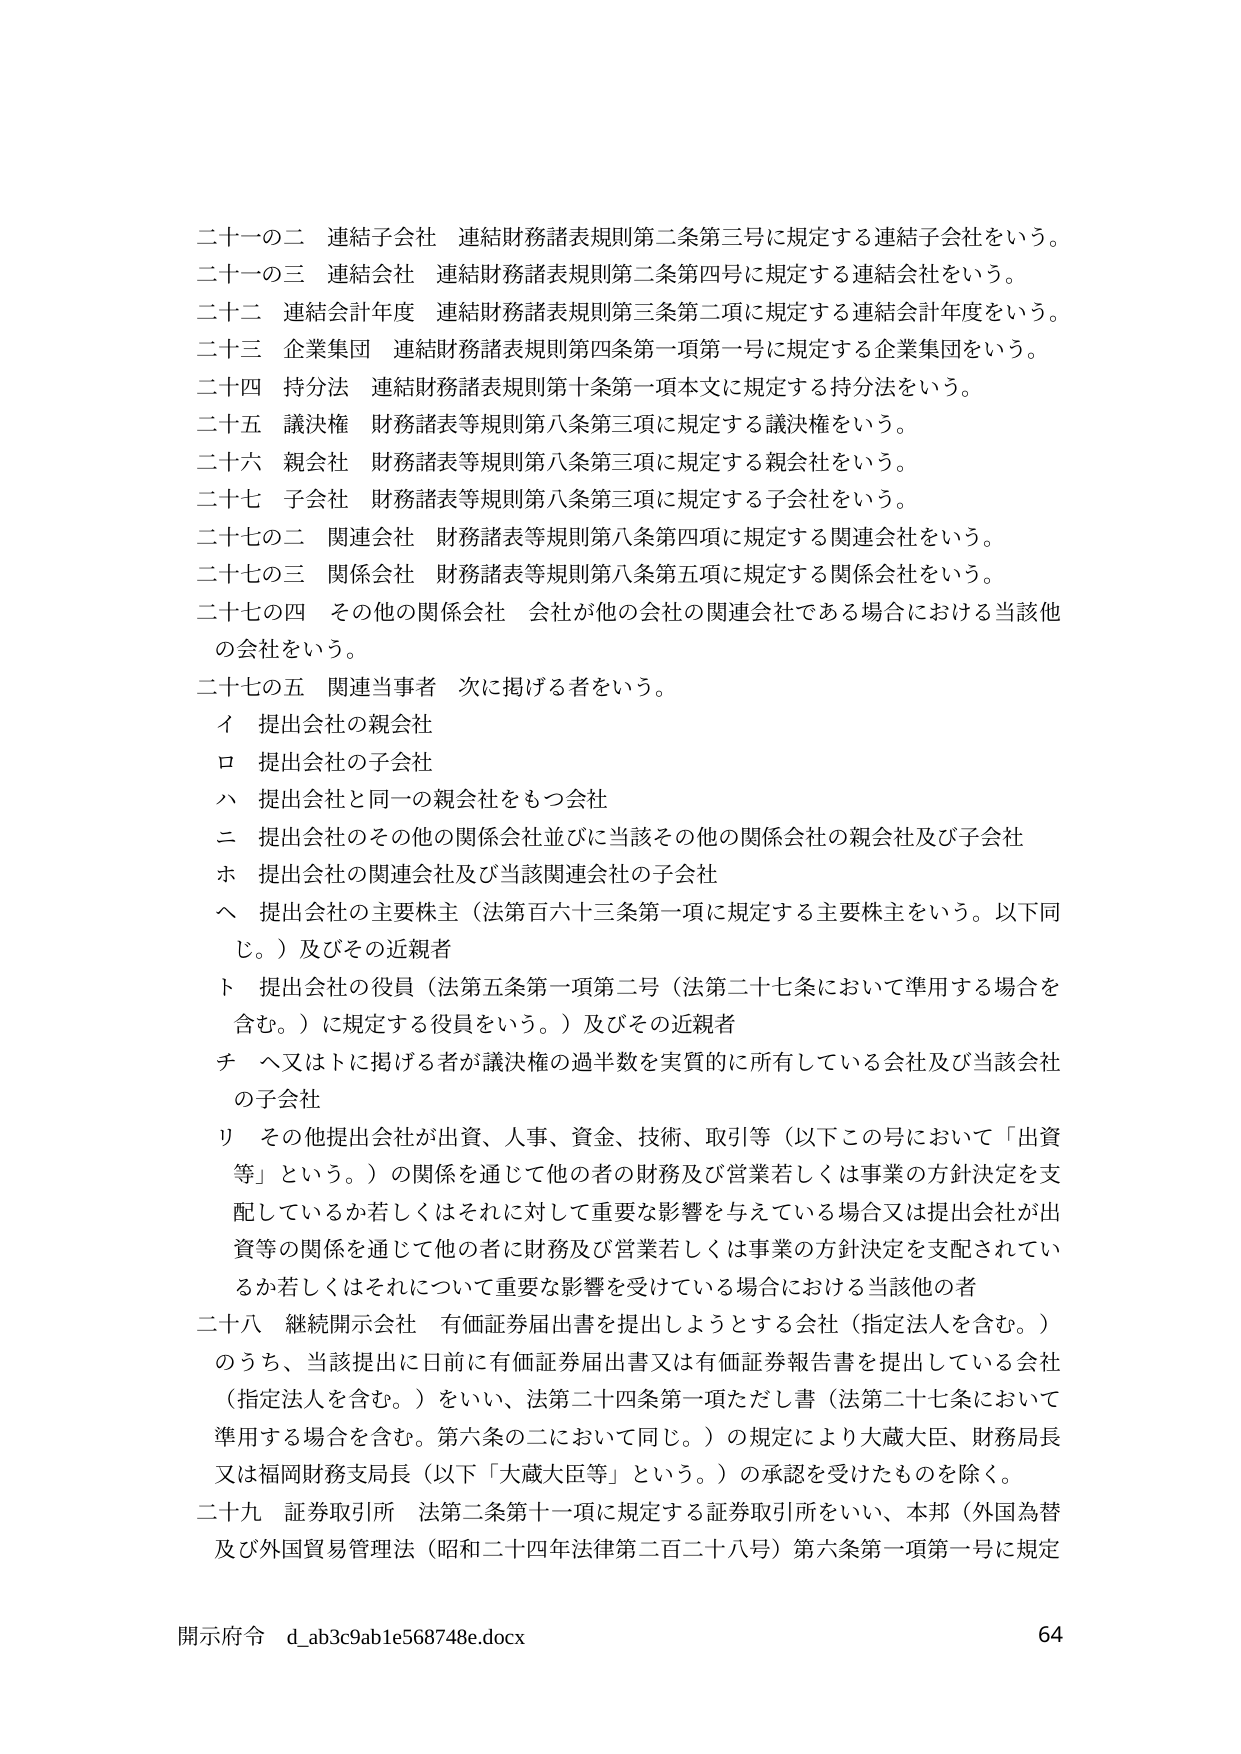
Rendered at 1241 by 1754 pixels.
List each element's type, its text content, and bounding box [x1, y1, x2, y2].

text 二十二 連結会計年度 連結財務諸表規則第三条第二項に規定する連結会計年度をいう。 [196, 292, 1063, 329]
text 二十四 持分法 連結財務諸表規則第十条第一項本文に規定する持分法をいう。 [196, 367, 1063, 404]
text リ その他提出会社が出資、人事、資金、技術、取引等（以下この号において「出資等」という。）の関係を通じて他の者の財務及び営業若しくは事業の方針決定を支配しているか若しくはそれに対して重要な影響を与えている場合又は提出会社が出資等の関係を通じて他の者に財務及び営業若しくは事業の方針決定を支配されているか若しくはそれについて重要な影響を受けている場合における当該他の者 [215, 1117, 1063, 1304]
text ホ 提出会社の関連会社及び当該関連会社の子会社 [215, 854, 1063, 892]
text イ 提出会社の親会社 [215, 704, 1063, 742]
text ハ 提出会社と同一の親会社をもつ会社 [215, 779, 1063, 817]
text 二十七の三 関係会社 財務諸表等規則第八条第五項に規定する関係会社をいう。 [196, 554, 1063, 592]
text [196, 1492, 1063, 1567]
text 二十一の二 連結子会社 連結財務諸表規則第二条第三号に規定する連結子会社をいう。 [196, 217, 1063, 254]
text チ ヘ又はトに掲げる者が議決権の過半数を実質的に所有している会社及び当該会社の子会社 [215, 1042, 1063, 1117]
text 二十六 親会社 財務諸表等規則第八条第三項に規定する親会社をいう。 [196, 442, 1063, 479]
text 二十七の四 その他の関係会社 会社が他の会社の関連会社である場合における当該他の会社をいう。 [196, 592, 1063, 667]
text ヘ 提出会社の主要株主（法第百六十三条第一項に規定する主要株主をいう。以下同じ。）及びその近親者 [215, 892, 1063, 967]
text 二十一の三 連結会社 連結財務諸表規則第二条第四号に規定する連結会社をいう。 [196, 254, 1063, 292]
text 二十八 継続開示会社 有価証券届出書を提出しようとする会社（指定法人を含む。）のうち、当該提出に日前に有価証券届出書又は有価証券報告書を提出している会社（指定法人を含む。）をいい、法第二十四条第一項ただし書（法第二十七条において準用する場合を含む。第六条の二において同じ。）の規定により大蔵大臣、財務局長又は福岡財務支局長（以下「大蔵大臣等」という。）の承認を受けたものを除く。 [196, 1304, 1063, 1492]
text ロ 提出会社の子会社 [215, 742, 1063, 779]
text ニ 提出会社のその他の関係会社並びに当該その他の関係会社の親会社及び子会社 [215, 817, 1063, 854]
text 二十三 企業集団 連結財務諸表規則第四条第一項第一号に規定する企業集団をいう。 [196, 329, 1063, 367]
text 二十七の五 関連当事者 次に掲げる者をいう。 [196, 667, 1063, 704]
text ト 提出会社の役員（法第五条第一項第二号（法第二十七条において準用する場合を含む。）に規定する役員をいう。）及びその近親者 [215, 967, 1063, 1042]
text 二十五 議決権 財務諸表等規則第八条第三項に規定する議決権をいう。 [196, 404, 1063, 442]
text 二十七 子会社 財務諸表等規則第八条第三項に規定する子会社をいう。 [196, 479, 1063, 517]
text 二十七の二 関連会社 財務諸表等規則第八条第四項に規定する関連会社をいう。 [196, 517, 1063, 554]
